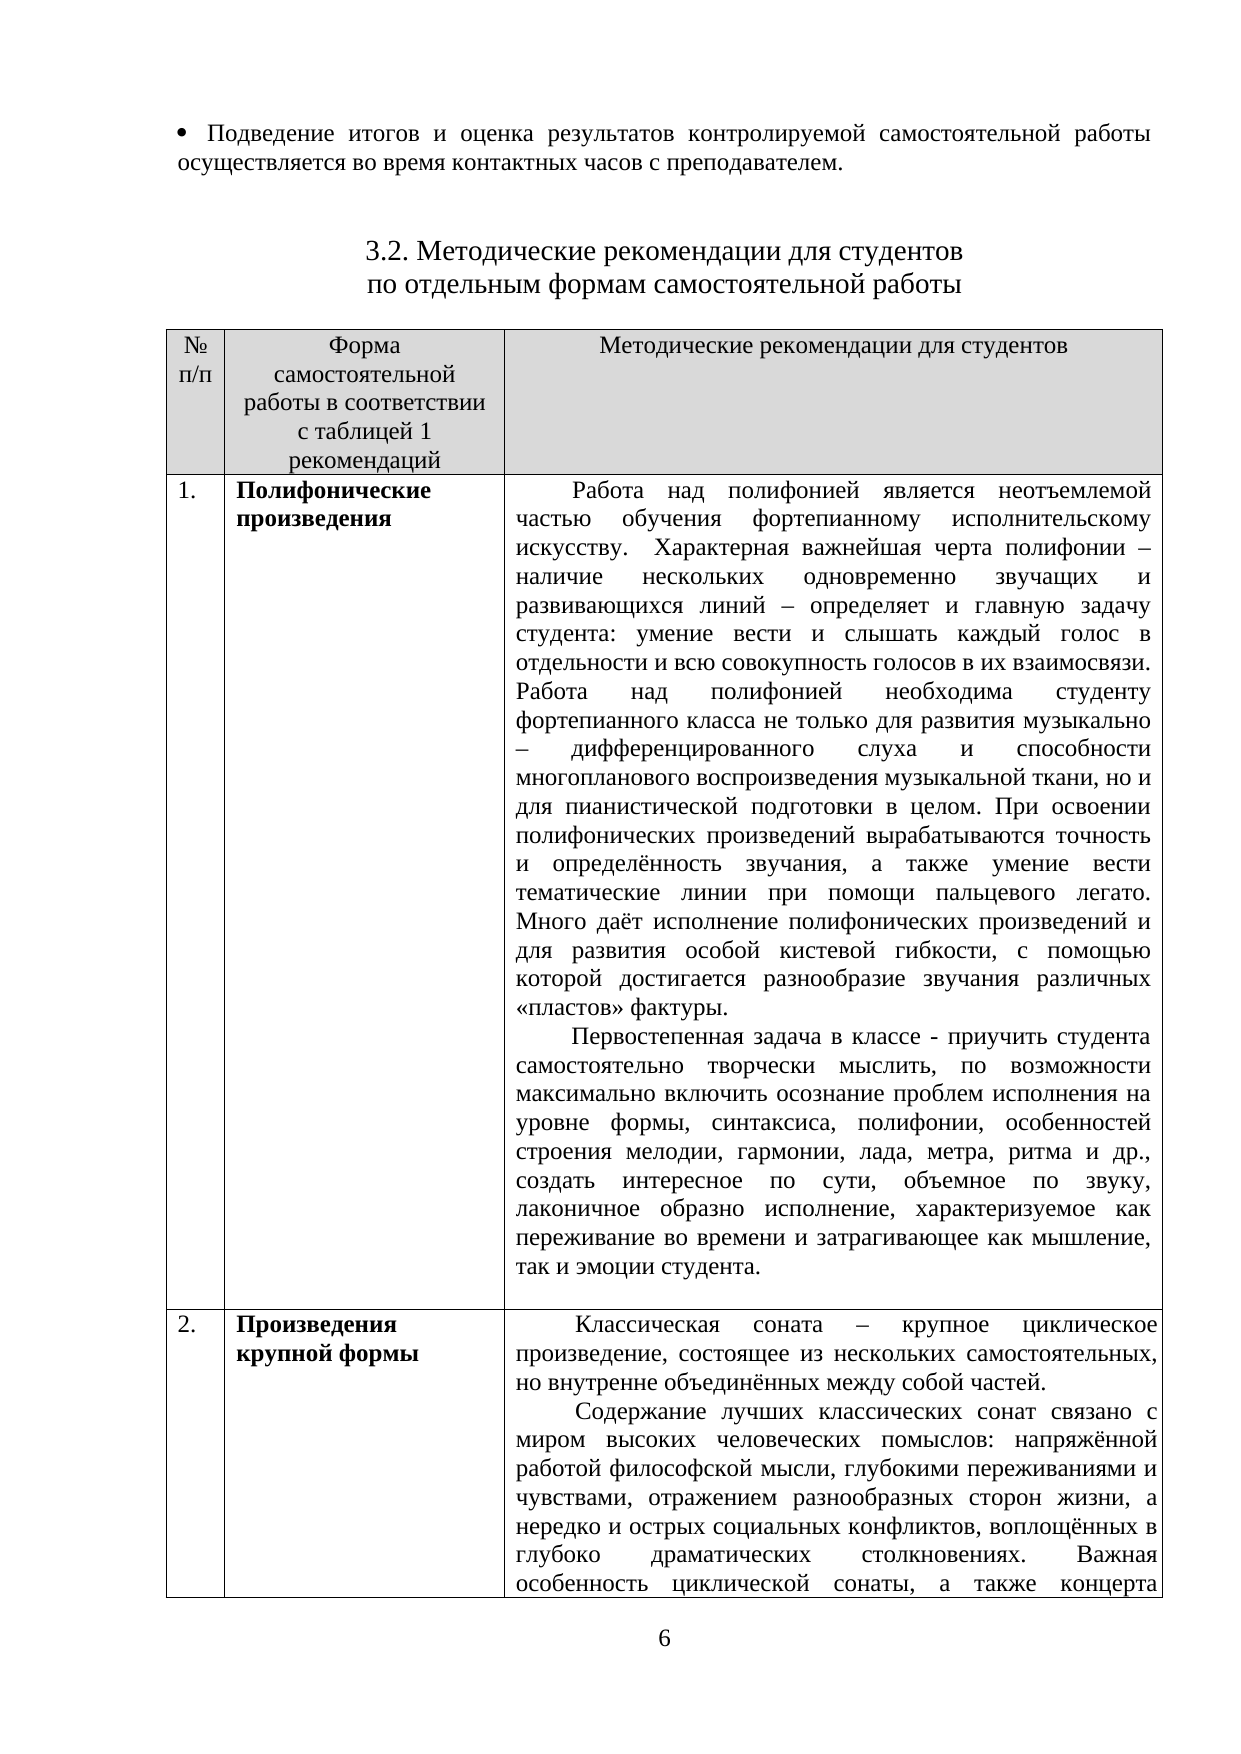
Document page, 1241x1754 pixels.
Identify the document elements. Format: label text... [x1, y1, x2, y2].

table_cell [225, 1310, 504, 1597]
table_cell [505, 1310, 1162, 1597]
table_cell Полифонические произведения [225, 475, 504, 1308]
table_header № п/п [167, 330, 224, 474]
table_cell 2. [167, 1310, 224, 1597]
subtitle по отдельным формам самостоятельной работы [177, 267, 1152, 300]
table_header Форма самостоятельной работы в соответствии с таблицей 1 рекомендаций [225, 330, 504, 474]
table_cell Работа над полифонией является неотъемлемой частью обучения фортепианному исполнительскому искусству. Характерная важнейшая черта полифонии – наличие нескольких одновременно звучащих и развивающихся линий – определяет и главную задачу студента: умение вести и слышать каждый голос в отдельности и всю совокупность голосов в их взаимосвязи. Работа над полифонией необходима студенту фортепианного класса не только для развития музыкально – дифференцированного слуха и способности многопланового воспроизведения музыкальной ткани, но и для пианистической подготовки в целом. При освоении полифонических произведений вырабатываются точность и определённость звучания, а также умение вести тематические линии при помощи пальцевого легато. Много даёт исполнение полифонических произведений и для развития особой кистевой гибкости, с помощью которой достигается разнообразие звучания различных «пластов» фактуры. Первостепенная задача в классе - приучить студента самостоятельно творчески мыслить, по возможности максимально включить осознание проблем исполнения на уровне формы, синтаксиса, полифонии, особенностей строения мелодии, гармонии, лада, метра, ритма и др., создать интересное по сути, объемное по звуку, лаконичное образно исполнение, характеризуемое как переживание во времени и затрагивающее как мышление, так и эмоции студента. [505, 475, 1162, 1308]
list Подведение итогов и оценка результатов контролируемой самостоятельной работы осуществляется во время контактных часов с преподавателем. [177, 118, 1152, 176]
table_cell 1. [167, 475, 224, 1308]
table_header Методические рекомендации для студентов [505, 330, 1162, 474]
subtitle 3.2. Методические рекомендации для студентов [177, 233, 1152, 267]
